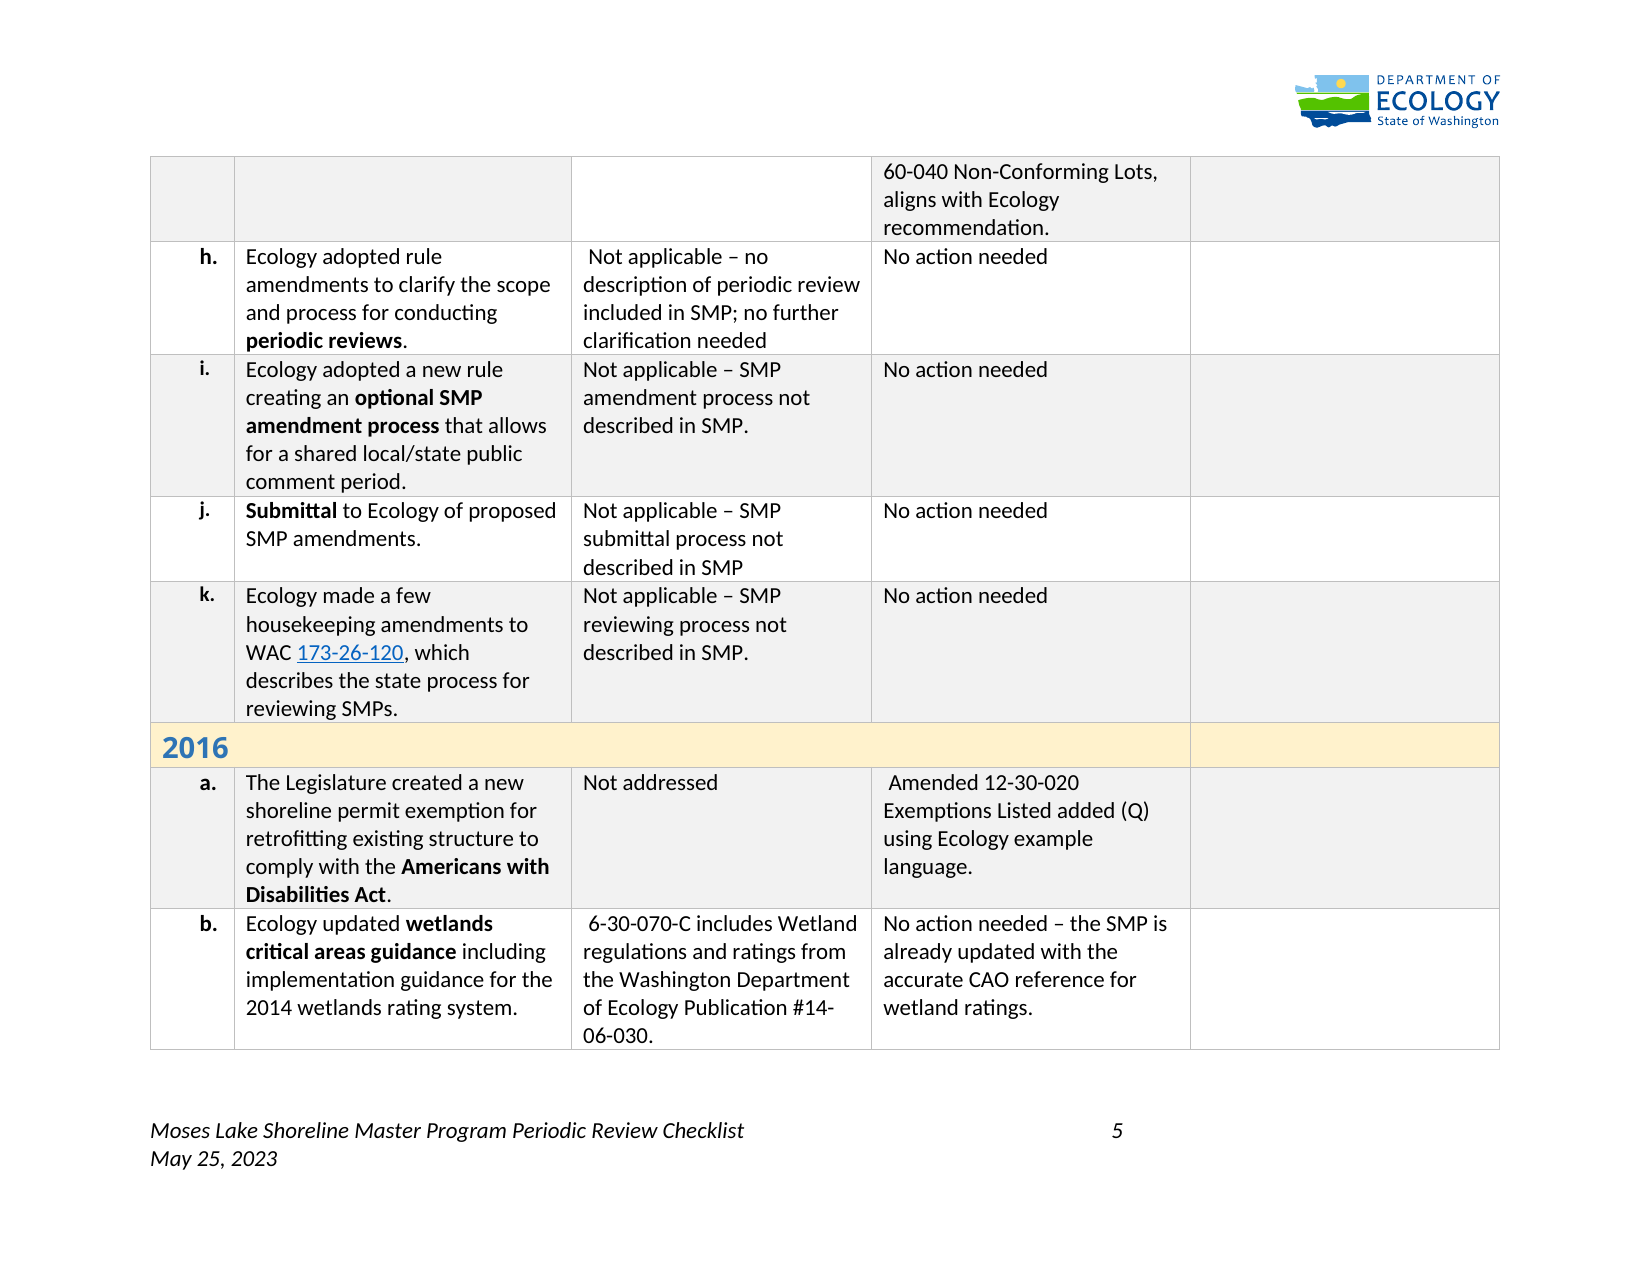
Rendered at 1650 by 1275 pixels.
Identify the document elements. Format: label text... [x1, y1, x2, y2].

table_cell No action needed [872, 582, 1190, 722]
table_cell [151, 242, 234, 354]
table_cell Amended 12-30-020 Exemptions Listed added (Q) using Ecology example language. [872, 768, 1190, 908]
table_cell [572, 157, 871, 241]
table_cell No action needed [872, 497, 1190, 581]
table_cell [1191, 582, 1499, 722]
table_cell 2016 [151, 723, 1190, 767]
table_cell [151, 582, 234, 722]
table_cell [1191, 723, 1499, 767]
table_cell Ecology adopted a new rule creating an optional SMP amendment process that allows for a shared local/state public comment period. [235, 355, 571, 496]
table_cell [1191, 909, 1499, 1049]
table_cell Submittal to Ecology of proposed SMP amendments. [235, 497, 571, 581]
table_cell [1191, 768, 1499, 908]
table_cell [1191, 355, 1499, 496]
table_cell Not applicable – SMP reviewing process not described in SMP. [572, 582, 871, 722]
table_cell 6-30-070-C includes Wetland regulations and ratings from the Washington Department of Ecology Publication #14-06-030. [572, 909, 871, 1049]
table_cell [872, 157, 1190, 241]
table_cell [1191, 497, 1499, 581]
table_cell No action needed – the SMP is already updated with the accurate CAO reference for wetland ratings. [872, 909, 1190, 1049]
table_cell No action needed [872, 355, 1190, 496]
table_cell [1191, 157, 1499, 241]
table_cell Not applicable – no description of periodic review included in SMP; no further clarification needed [572, 242, 871, 354]
table_cell [151, 909, 234, 1049]
table_cell Ecology updated wetlands critical areas guidance including implementation guidance for the 2014 wetlands rating system. [235, 909, 571, 1049]
table_cell [1191, 242, 1499, 354]
table_cell Not applicable – SMP submittal process not described in SMP [572, 497, 871, 581]
table_cell Not addressed [572, 768, 871, 908]
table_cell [235, 157, 571, 241]
table_cell [151, 355, 234, 496]
table_cell The Legislature created a new shoreline permit exemption for retrofitting existing structure to comply with the Americans with Disabilities Act. [235, 768, 571, 908]
table_cell [151, 497, 234, 581]
table_cell Ecology adopted rule amendments to clarify the scope and process for conducting periodic reviews. [235, 242, 571, 354]
table_cell No action needed [872, 242, 1190, 354]
table_cell Not applicable – SMP amendment process not described in SMP. [572, 355, 871, 496]
table_cell [151, 157, 234, 241]
table_cell [151, 768, 234, 908]
table_cell Ecology made a few housekeeping amendments to WAC 173-26-120, which describes the state process for reviewing SMPs. [235, 582, 571, 722]
